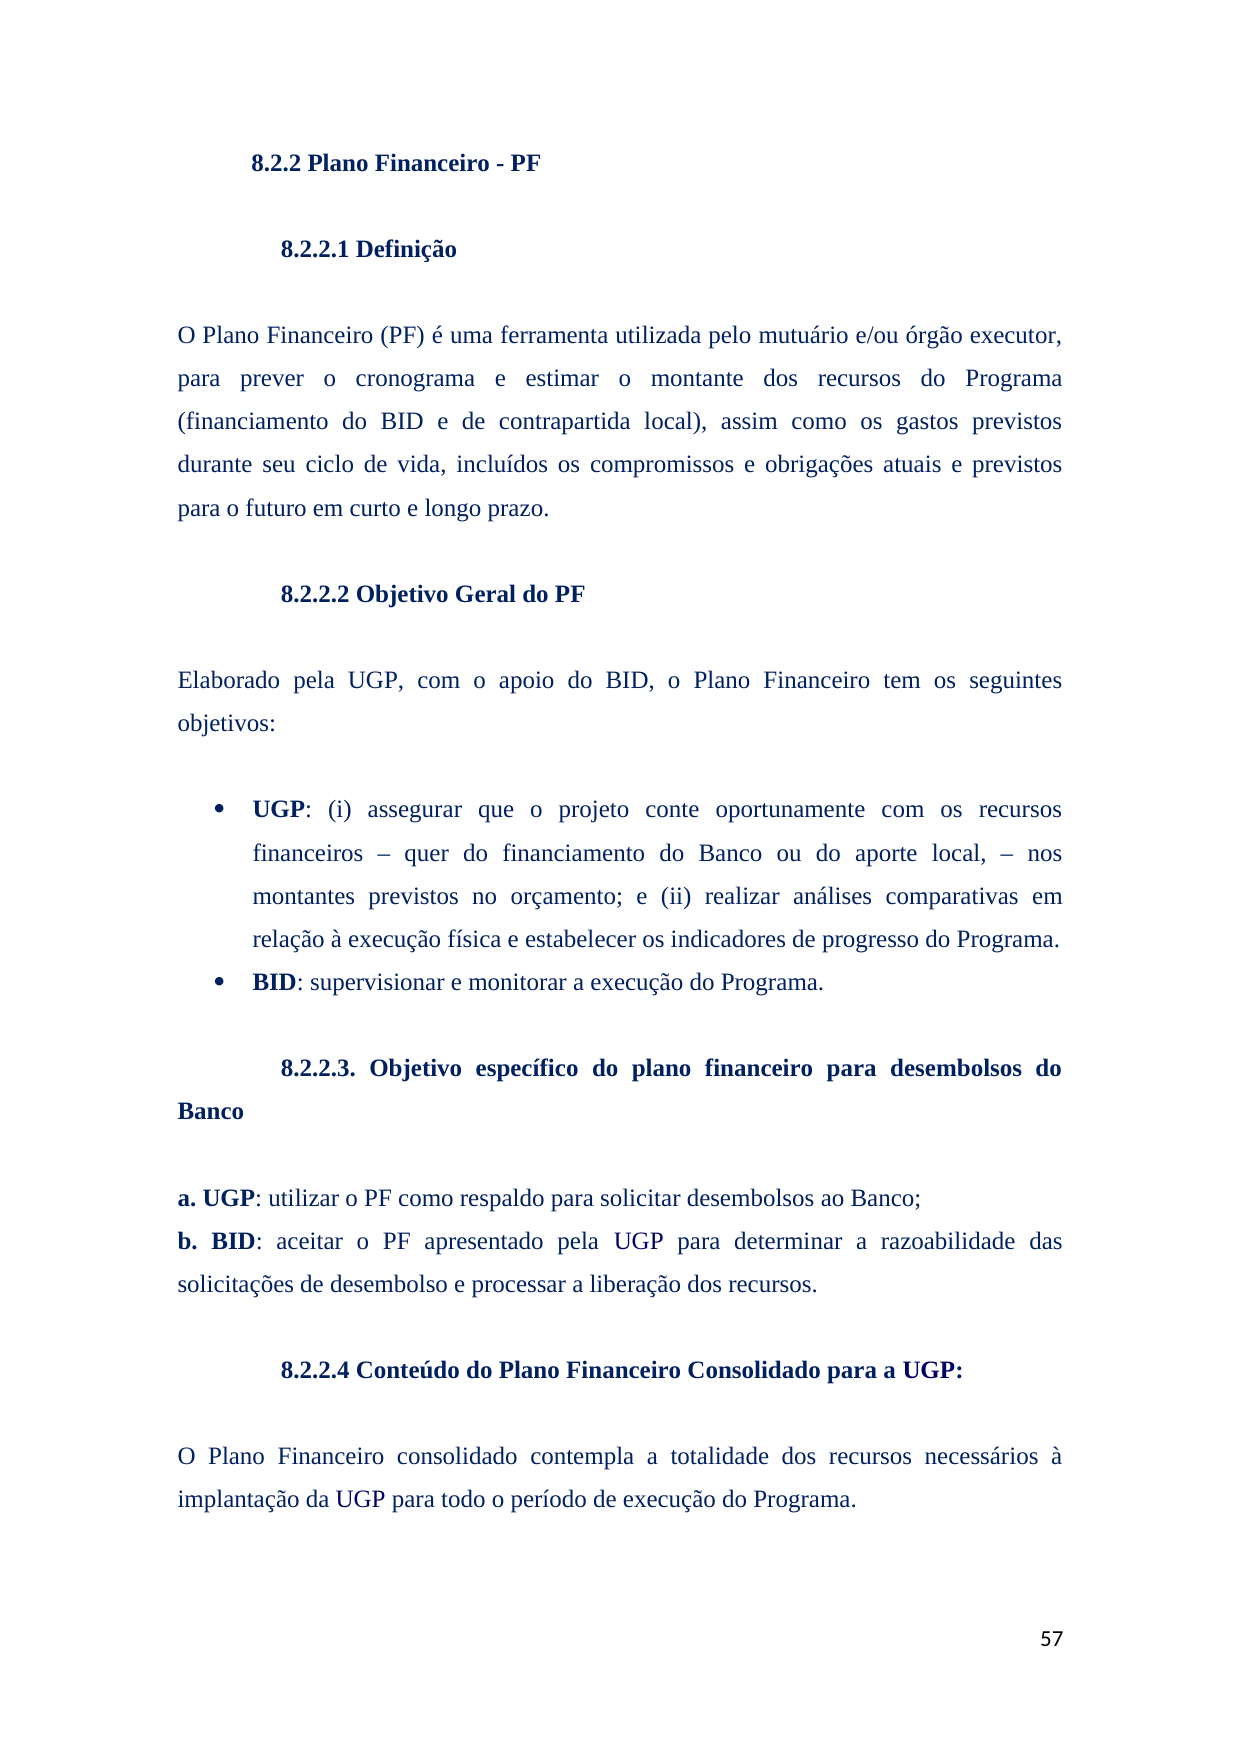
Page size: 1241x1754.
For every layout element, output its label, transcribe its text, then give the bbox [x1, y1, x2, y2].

text O Plano Financeiro (PF) é uma ferramenta utilizada pelo mutuário e/ou órgão executor, para prever o cronograma e estimar o montante dos recursos do Programa (financiamento do BID e de contrapartida local), assim como os gastos previstos durante seu ciclo de vida, incluídos os compromissos e obrigações atuais e previstos para o futuro em curto e longo prazo. [177, 320, 1063, 521]
text 8.2.2 Plano Financeiro - PF [177, 148, 1063, 176]
text 8.2.2.2 Objetivo Geral do PF [177, 579, 1063, 608]
text a. UGP: utilizar o PF como respaldo para solicitar desembolsos ao Banco; [177, 1183, 1063, 1211]
list UGP: (i) assegurar que o projeto conte oportunamente com os recursos financeiros – quer do financiamento do Banco ou do aporte local, – nos montantes previstos no orçamento; e (ii) realizar análises comparativas em relação à execução física e estabelecer os indicadores de progresso do Programa. [215, 794, 1063, 953]
text O Plano Financeiro consolidado contempla a totalidade dos recursos necessários à implantação da UGP para todo o período de execução do Programa. [177, 1441, 1063, 1513]
text 8.2.2.4 Conteúdo do Plano Financeiro Consolidado para a UGP: [177, 1355, 1063, 1384]
text b. BID: aceitar o PF apresentado pela UGP para determinar a razoabilidade das solicitações de desembolso e processar a liberação dos recursos. [177, 1226, 1063, 1298]
text Elaborado pela UGP, com o apoio do BID, o Plano Financeiro tem os seguintes objetivos: [177, 665, 1063, 737]
text 8.2.2.1 Definição [177, 234, 1063, 263]
text 8.2.2.3. Objetivo específico do plano financeiro para desembolsos do Banco [177, 1053, 1063, 1125]
list BID: supervisionar e monitorar a execução do Programa. [215, 967, 1063, 996]
